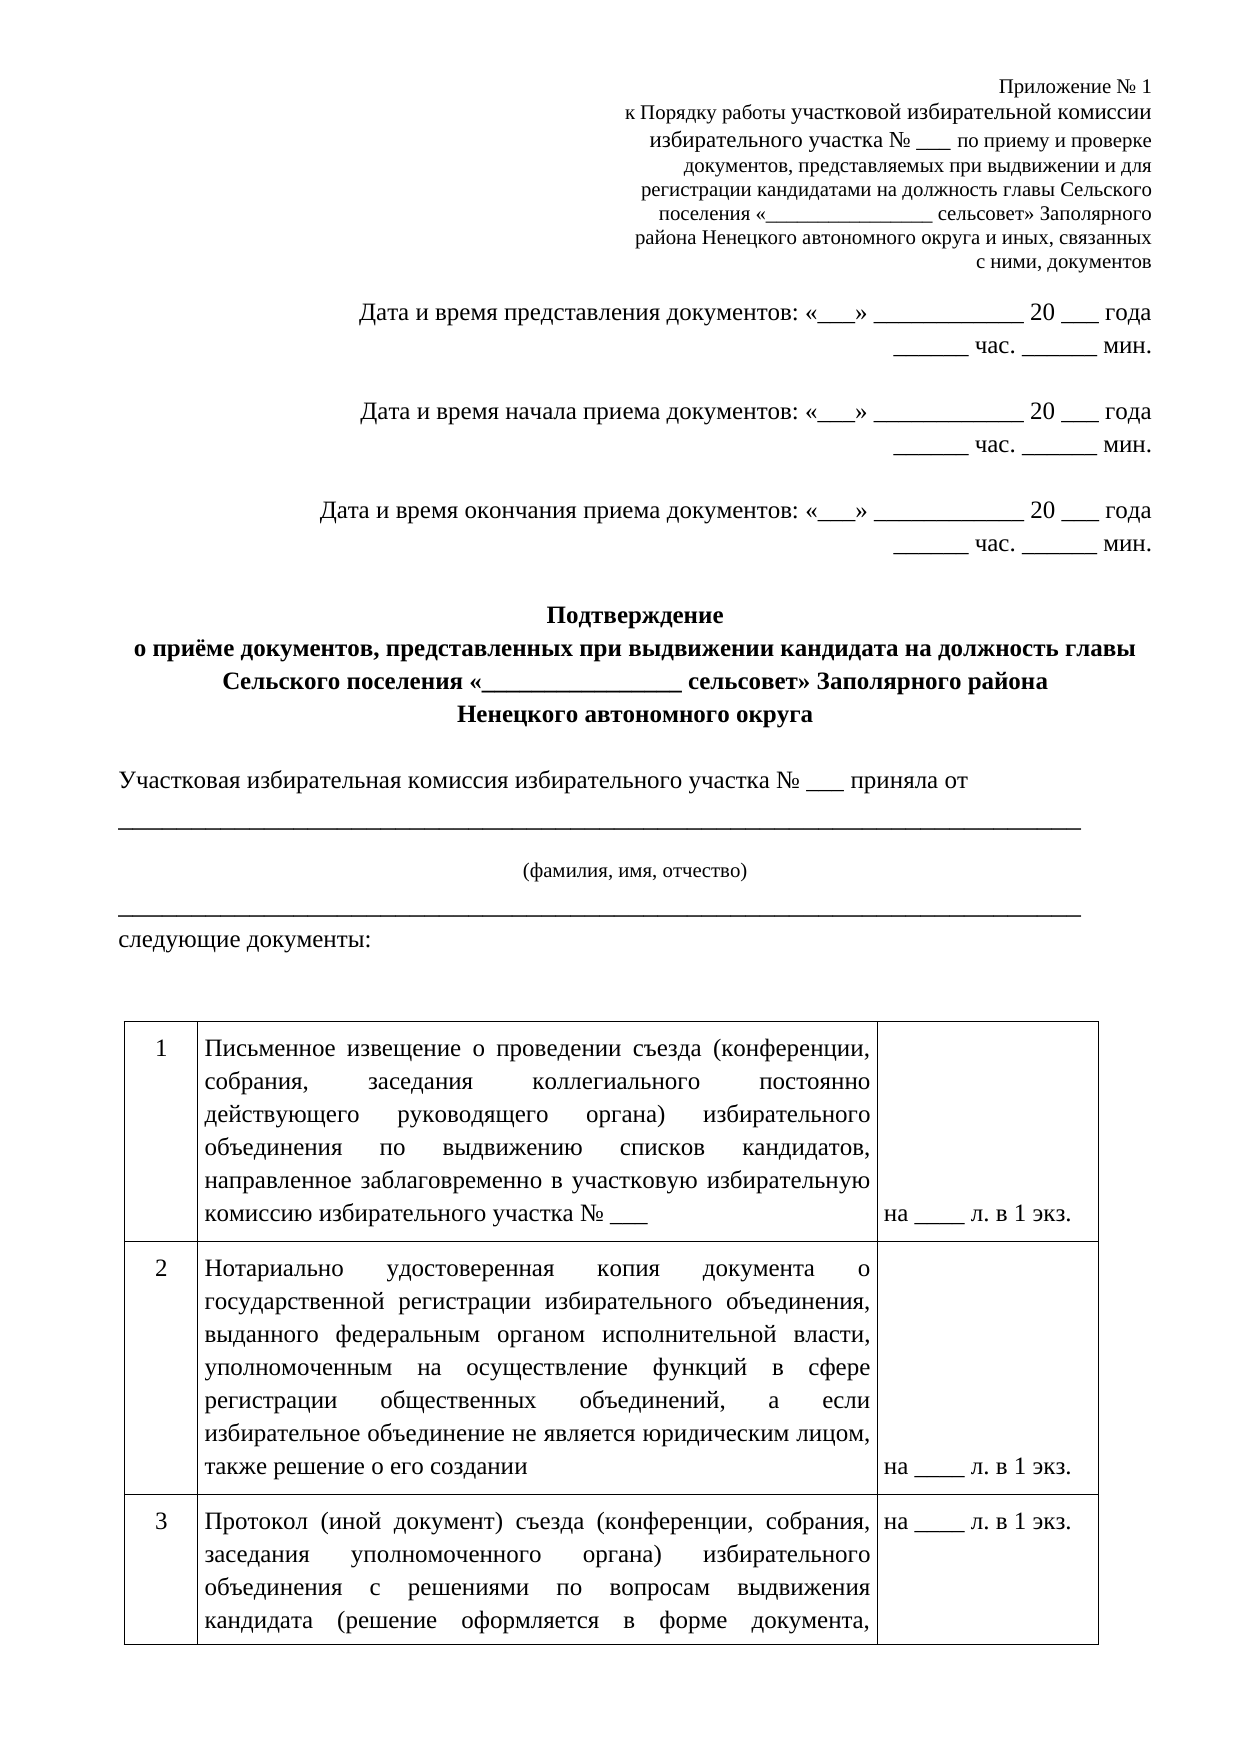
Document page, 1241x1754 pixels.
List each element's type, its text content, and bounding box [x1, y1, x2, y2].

table_cell на ____ л. в 1 экз. [878, 1242, 1098, 1494]
text о приёме документов, представленных при выдвижении кандидата на должность главы Сельского поселения «________________ сельсовет» Заполярного района [118, 633, 1152, 695]
table_cell 2 [125, 1242, 197, 1494]
text следующие документы: [118, 924, 1152, 953]
text __________________________________________________________________ [118, 886, 1152, 919]
table_header Письменное извещение о проведении съезда (конференции, собрания, заседания коллегиального постоянно действующего руководящего органа) избирательного объединения по выдвижению списков кандидатов, направленное заблаговременно в участковую избирательную комиссию избирательного участка № ___ [198, 1022, 877, 1241]
text (фамилия, имя, отчество) [118, 858, 1152, 882]
text ______ час. ______ мин. [118, 528, 1152, 557]
table_header 1 [125, 1022, 197, 1241]
text Приложение № 1 [620, 74, 1152, 98]
text ______ час. ______ мин. [118, 429, 1152, 458]
text Ненецкого автономного округа [118, 699, 1152, 728]
text Дата и время окончания приема документов: «___» ____________ 20 ___ года [118, 496, 1152, 524]
text Дата и время представления документов: «___» ____________ 20 ___ года [118, 297, 1152, 326]
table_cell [198, 1495, 877, 1644]
text ______ час. ______ мин. [118, 330, 1152, 359]
text Подтверждение [118, 600, 1152, 629]
table_cell 3 [125, 1495, 197, 1644]
text к Порядку работы участковой избирательной комиссии избирательного участка № ___ по приему и проверке документов, представляемых при выдвижении и для регистрации кандидатами на должность главы Сельского поселения «________________ сельсовет» Заполярного района Ненецкого автономного округа и иных, связанных с ними, документов [620, 98, 1152, 273]
text Участковая избирательная комиссия избирательного участка № ___ приняла от __________________________________________________________________ [118, 765, 1152, 832]
table_cell Нотариально удостоверенная копия документа о государственной регистрации избирательного объединения, выданного федеральным органом исполнительной власти, уполномоченным на осуществление функций в сфере регистрации общественных объединений, а если избирательное объединение не является юридическим лицом, также решение о его создании [198, 1242, 877, 1494]
table_header на ____ л. в 1 экз. [878, 1022, 1098, 1241]
text Дата и время начала приема документов: «___» ____________ 20 ___ года [118, 396, 1152, 425]
table_cell на ____ л. в 1 экз. [878, 1495, 1098, 1644]
